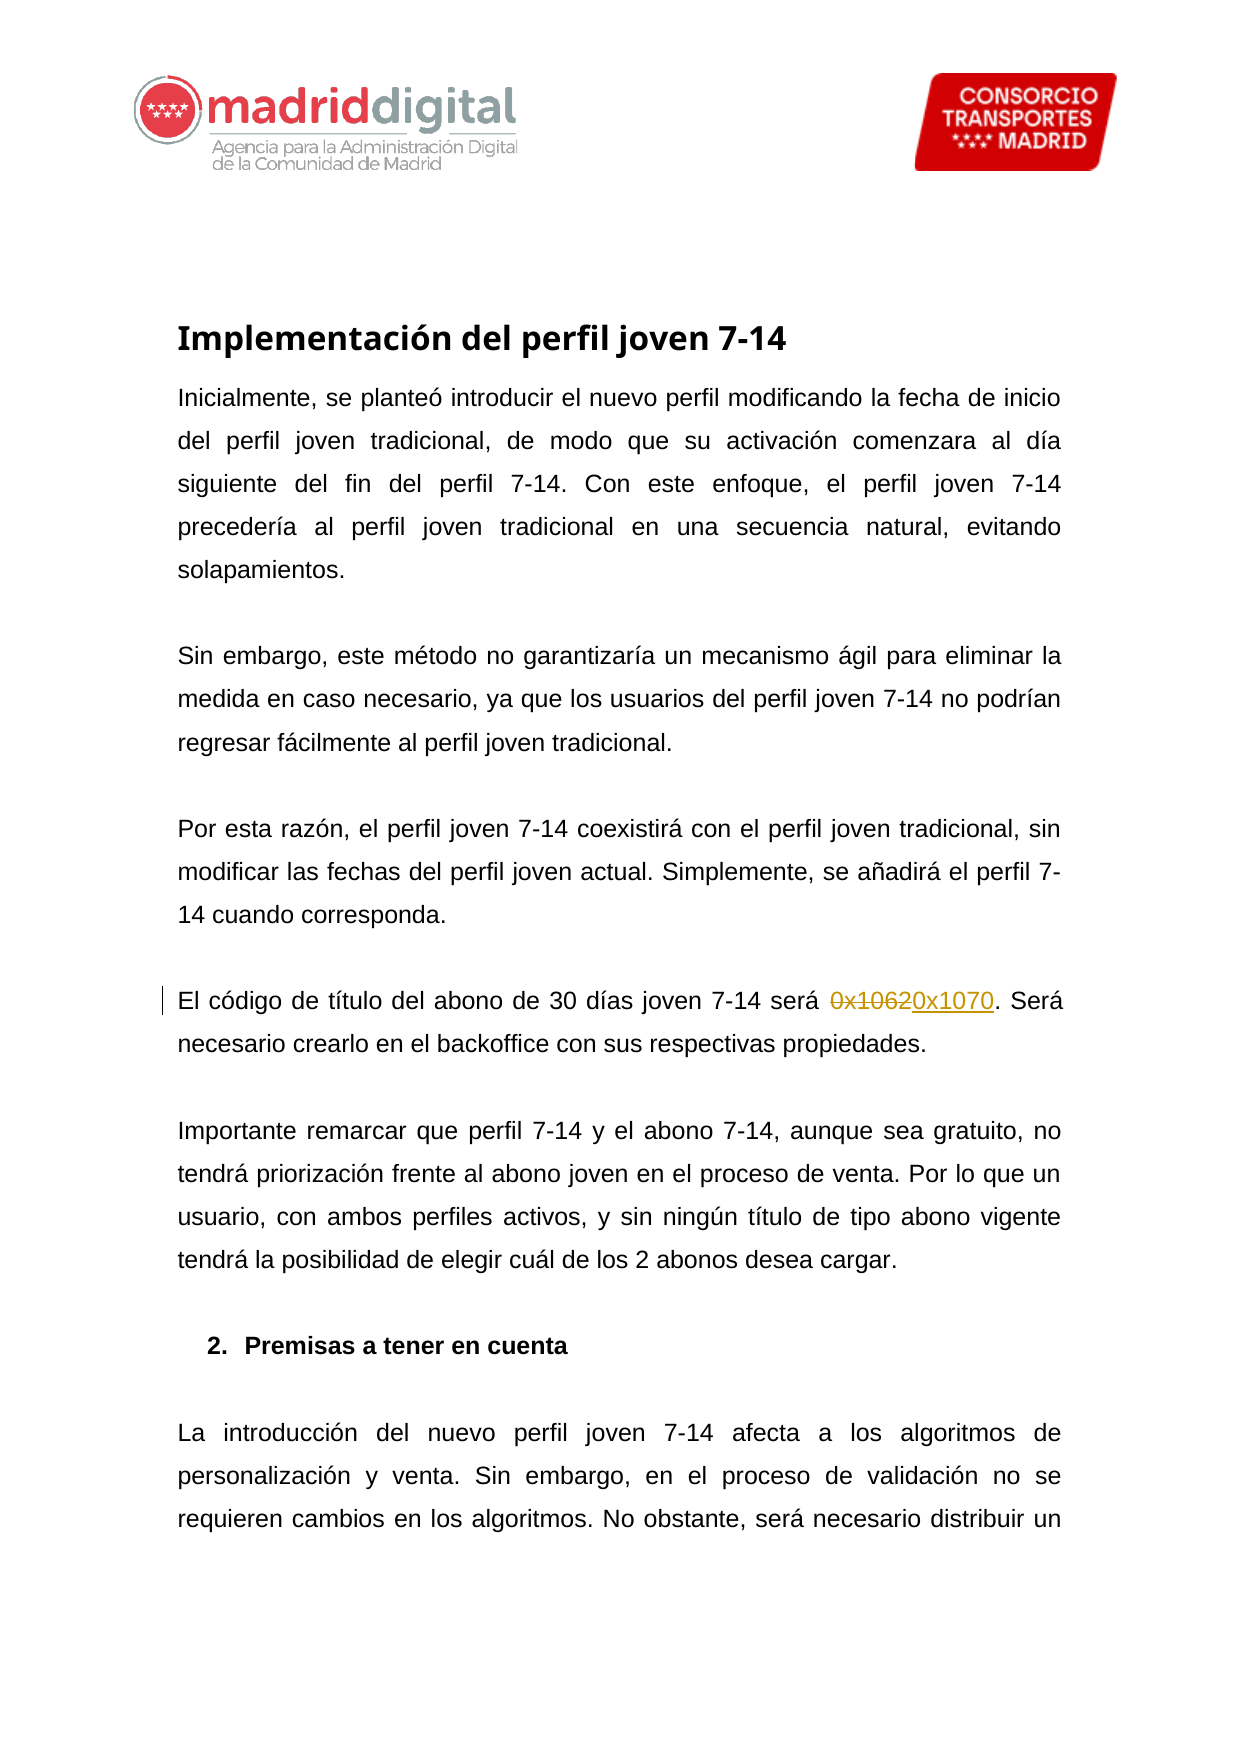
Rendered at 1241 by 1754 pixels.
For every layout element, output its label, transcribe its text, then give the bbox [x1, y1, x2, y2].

text Por esta razón, el perfil joven 7-14 coexistirá con el perfil joven tradicional, sin modificar las fechas del perfil joven actual. Simplemente, se añadirá el perfil 7-14 cuando corresponda. [177, 814, 1063, 929]
subtitle Implementación del perfil joven 7-14 [177, 314, 1063, 360]
text El código de título del abono de 30 días joven 7-14 será . Será necesario crearlo en el backoffice con sus respectivas propiedades. [177, 986, 1063, 1058]
list Premisas a tener en cuenta [207, 1331, 1063, 1360]
picture [914, 73, 1117, 171]
picture [133, 75, 518, 170]
text Importante remarcar que perfil 7-14 y el abono 7-14, aunque sea gratuito, no tendrá priorización frente al abono joven en el proceso de venta. Por lo que un usuario, con ambos perfiles activos, y sin ningún título de tipo abono vigente tendrá la posibilidad de elegir cuál de los 2 abonos desea cargar. [177, 1116, 1063, 1274]
text Inicialmente, se planteó introducir el nuevo perfil modificando la fecha de inicio del perfil joven tradicional, de modo que su activación comenzara al día siguiente del fin del perfil 7-14. Con este enfoque, el perfil joven 7-14 precedería al perfil joven tradicional en una secuencia natural, evitando solapamientos. [177, 382, 1063, 584]
text Sin embargo, este método no garantizaría un mecanismo ágil para eliminar la medida en caso necesario, ya que los usuarios del perfil joven 7-14 no podrían regresar fácilmente al perfil joven tradicional. [177, 641, 1063, 756]
